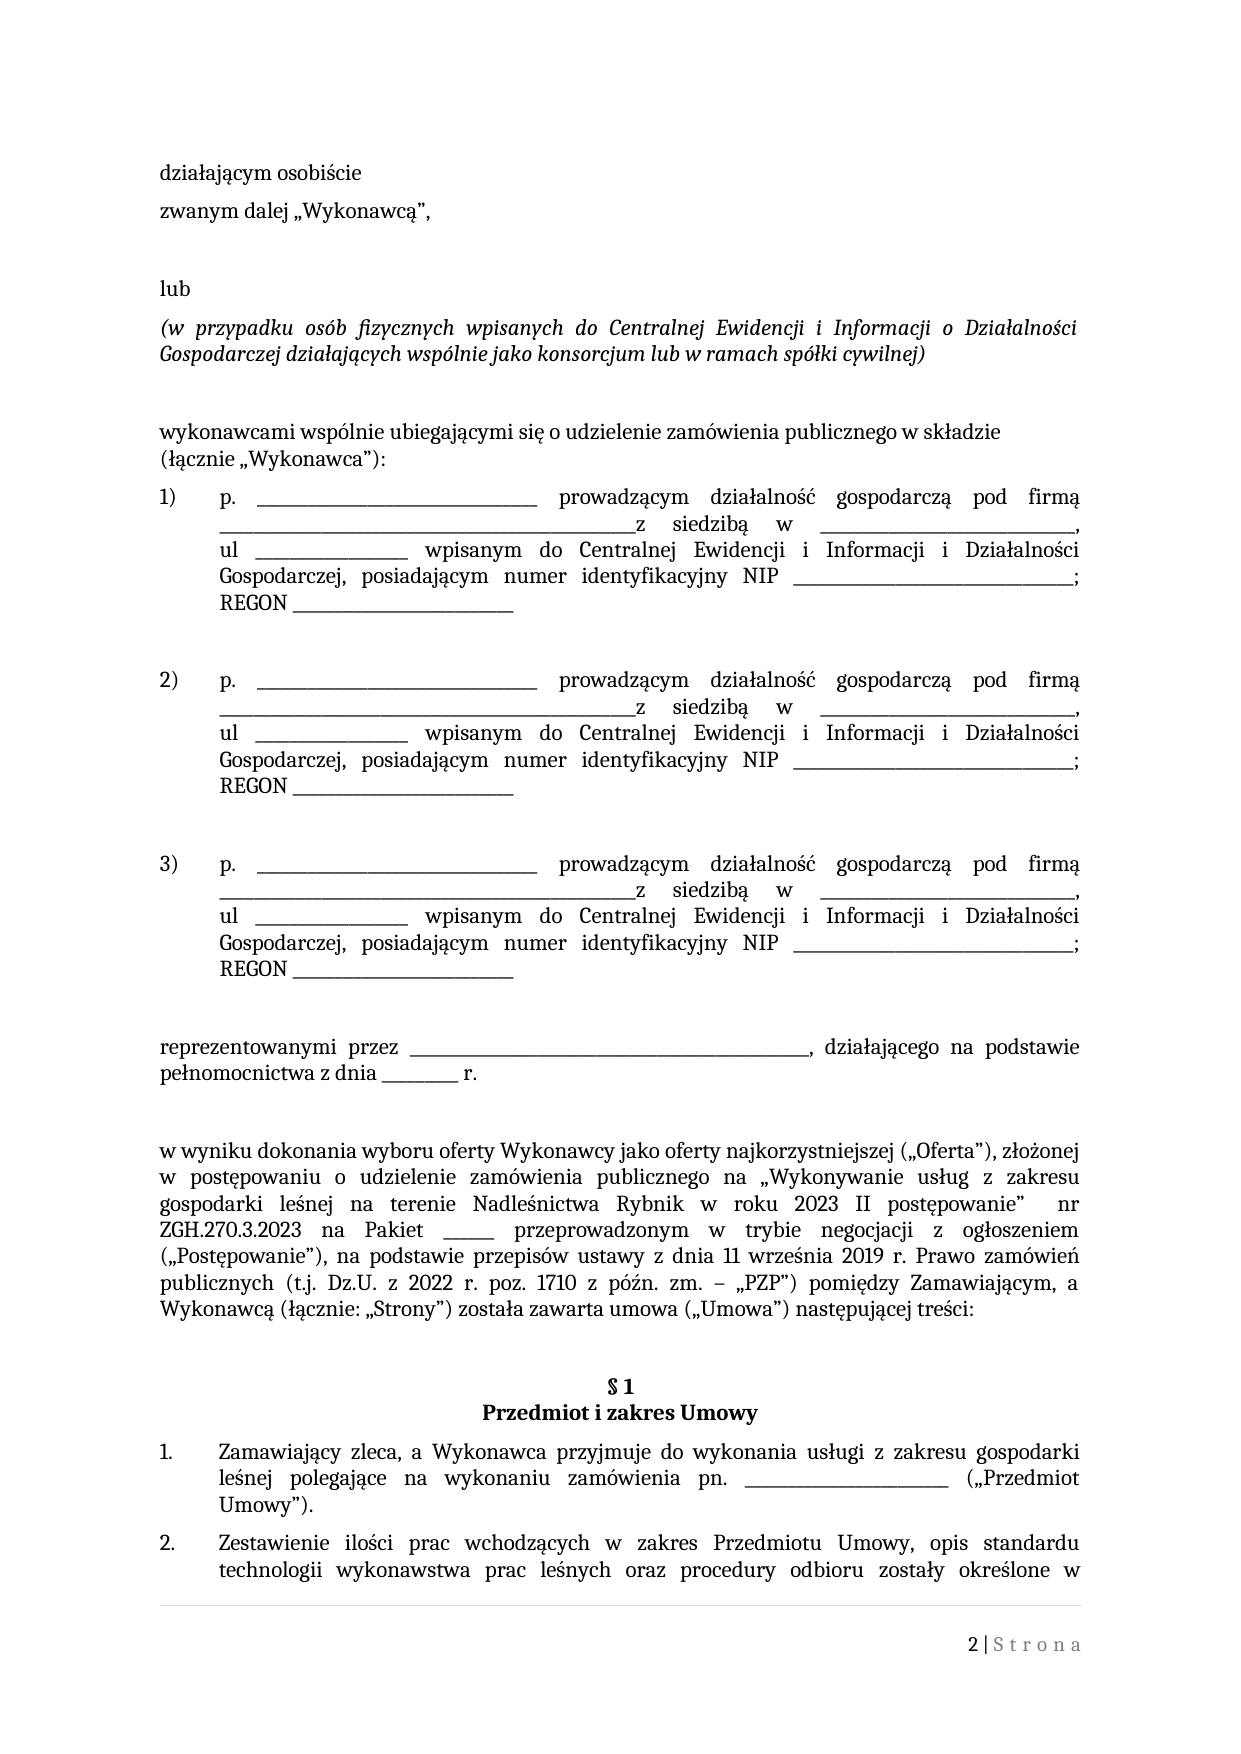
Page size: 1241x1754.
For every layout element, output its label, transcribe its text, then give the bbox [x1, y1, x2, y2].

text 1) p. _________________________________ prowadzącym działalność gospodarczą pod firmą _________________________________________________z siedzibą w ______________________________, ul __________________ wpisanym do Centralnej Ewidencji i Informacji i Działalności Gospodarczej, posiadającym numer identyfikacyjny NIP _________________________________; REGON __________________________ [159, 484, 1081, 616]
list Zamawiający zleca, a Wykonawca przyjmuje do wykonania usługi z zakresu gospodarki leśnej polegające na wykonaniu zamówienia pn. ________________________ („Przedmiot Umowy”). [159, 1439, 1081, 1518]
text reprezentowanymi przez _______________________________________________, działającego na podstawie pełnomocnictwa z dnia _________ r. [159, 1033, 1081, 1086]
text 3) p. _________________________________ prowadzącym działalność gospodarczą pod firmą _________________________________________________z siedzibą w ______________________________, ul __________________ wpisanym do Centralnej Ewidencji i Informacji i Działalności Gospodarczej, posiadającym numer identyfikacyjny NIP _________________________________; REGON __________________________ [159, 850, 1081, 982]
text lub [159, 276, 1081, 302]
text zwanym dalej „Wykonawcą”, [159, 198, 1081, 225]
text wykonawcami wspólnie ubiegającymi się o udzielenie zamówienia publicznego w składzie (łącznie „Wykonawca”): [159, 419, 1081, 472]
text w wyniku dokonania wyboru oferty Wykonawcy jako oferty najkorzystniejszej („Oferta”), złożonej w postępowaniu o udzielenie zamówienia publicznego na „Wykonywanie usług z zakresu gospodarki leśnej na terenie Nadleśnictwa Rybnik w roku 2023 II postępowanie” nr ZGH.270.3.2023 na Pakiet ______ przeprowadzonym w trybie negocjacji z ogłoszeniem („Postępowanie”), na podstawie przepisów ustawy z dnia 11 września 2019 r. Prawo zamówień publicznych (t.j. Dz.U. z 2022 r. poz. 1710 z późn. zm. – „PZP”) pomiędzy Zamawiającym, a Wykonawcą (łącznie: „Strony”) została zawarta umowa („Umowa”) następującej treści: [159, 1138, 1081, 1322]
text 2) p. _________________________________ prowadzącym działalność gospodarczą pod firmą _________________________________________________z siedzibą w ______________________________, ul __________________ wpisanym do Centralnej Ewidencji i Informacji i Działalności Gospodarczej, posiadającym numer identyfikacyjny NIP _________________________________; REGON __________________________ [159, 667, 1081, 799]
text (w przypadku osób fizycznych wpisanych do Centralnej Ewidencji i Informacji o Działalności Gospodarczej działających wspólnie jako konsorcjum lub w ramach spółki cywilnej) [159, 315, 1081, 368]
text działającym osobiście [159, 159, 1081, 186]
text § 1 Przedmiot i zakres Umowy [159, 1373, 1081, 1426]
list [159, 1530, 1081, 1583]
